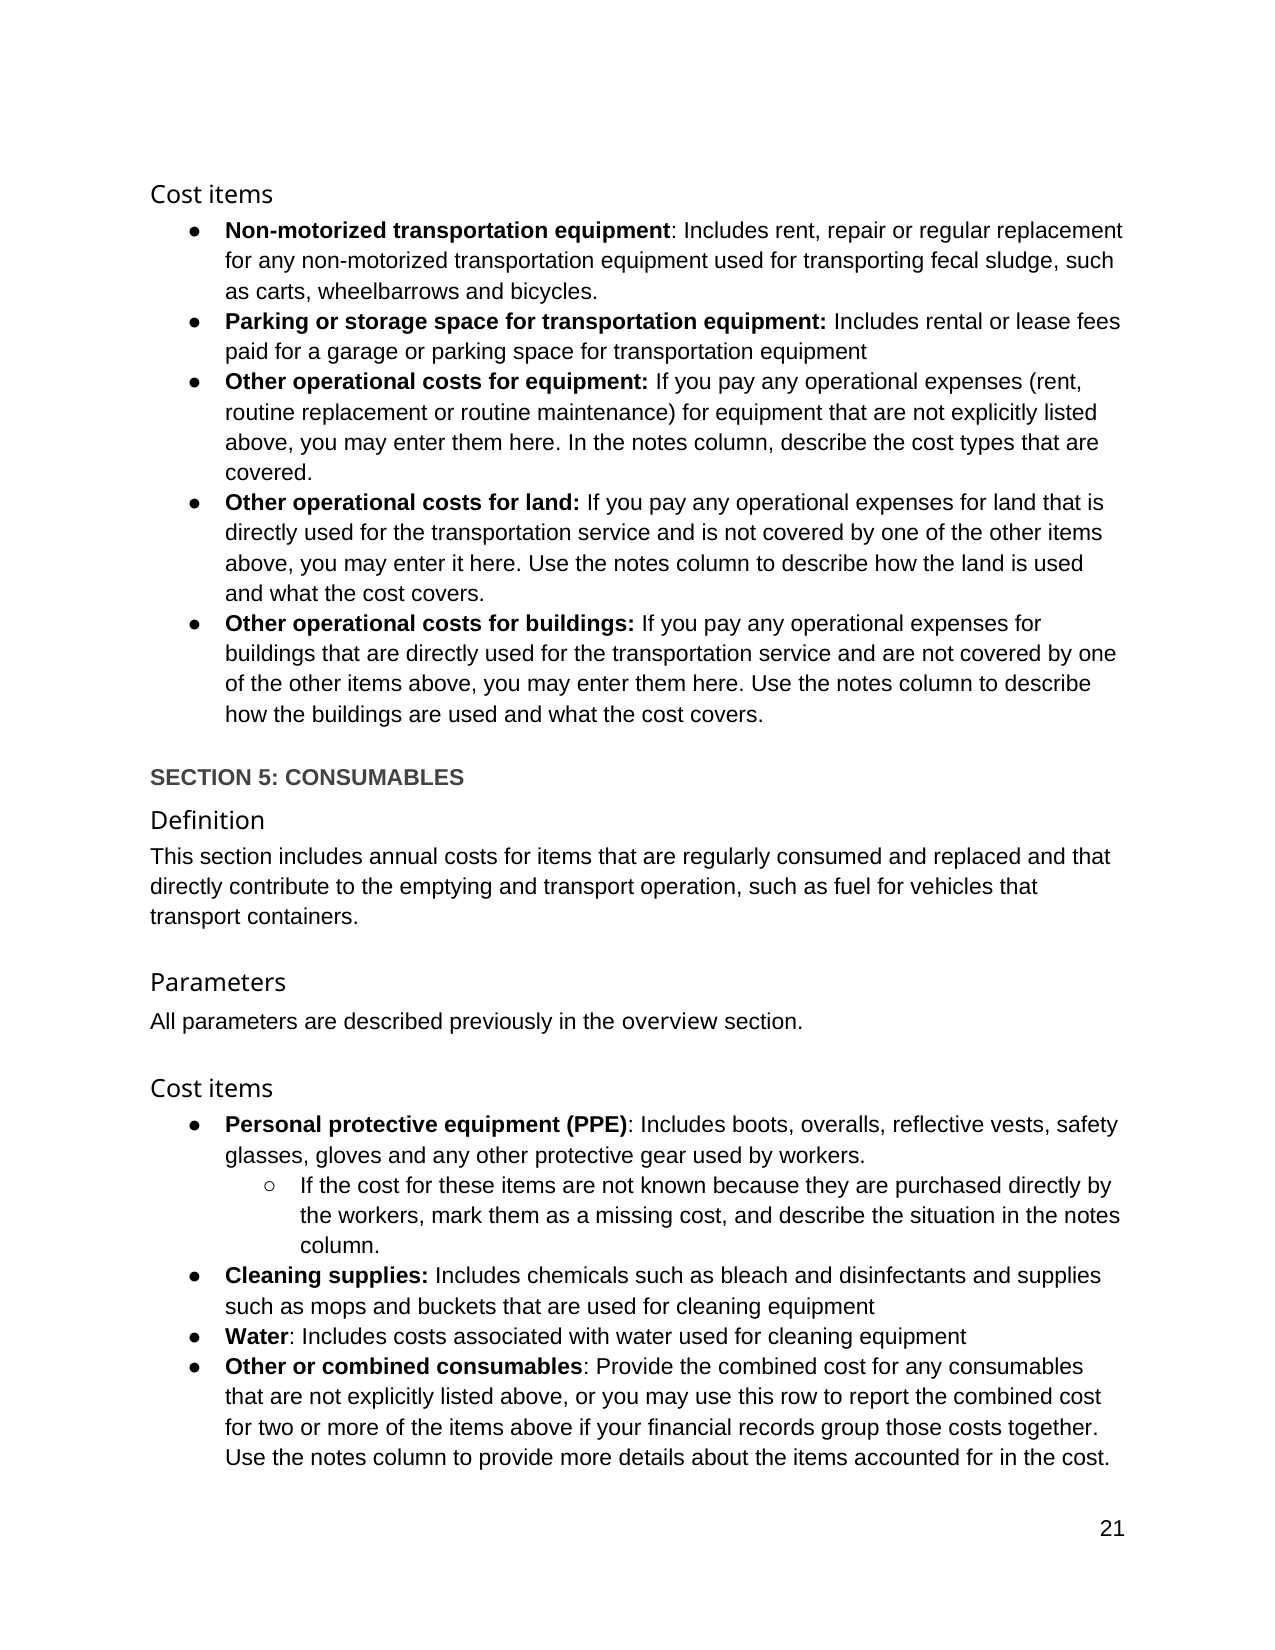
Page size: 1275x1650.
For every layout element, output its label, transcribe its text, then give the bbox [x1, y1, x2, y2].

list Non-motorized transportation equipment: Includes rent, repair or regular replacement for any non-motorized transportation equipment used for transporting fecal sludge, such as carts, wheelbarrows and bicycles. [187, 217, 1125, 304]
subtitle SECTION 5: CONSUMABLES [150, 764, 1125, 791]
list Cleaning supplies: Includes chemicals such as bleach and disinfectants and supplies such as mops and buckets that are used for cleaning equipment [187, 1262, 1125, 1319]
text All parameters are described previously in the overview section. [150, 1005, 1125, 1036]
list Water: Includes costs associated with water used for cleaning equipment [187, 1323, 1125, 1349]
subtitle Cost items [150, 177, 1125, 211]
subtitle Cost items [150, 1071, 1125, 1105]
text This section includes annual costs for items that are regularly consumed and replaced and that directly contribute to the emptying and transport operation, such as fuel for vehicles that transport containers. [150, 843, 1125, 930]
list Other operational costs for equipment: If you pay any operational expenses (rent, routine replacement or routine maintenance) for equipment that are not explicitly listed above, you may enter them here. In the notes column, describe the cost types that are covered. [187, 368, 1125, 485]
list Other or combined consumables: Provide the combined cost for any consumables that are not explicitly listed above, or you may use this row to report the combined cost for two or more of the items above if your financial records group those costs together. Use the notes column to provide more details about the items accounted for in the cost. [187, 1353, 1125, 1470]
list Personal protective equipment (PPE): Includes boots, overalls, reflective vests, safety glasses, gloves and any other protective gear used by workers. [187, 1111, 1125, 1168]
subtitle Parameters [150, 965, 1125, 999]
list Other operational costs for buildings: If you pay any operational expenses for buildings that are directly used for the transportation service and are not covered by one of the other items above, you may enter them here. Use the notes column to describe how the buildings are used and what the cost covers. [187, 610, 1125, 727]
list Parking or storage space for transportation equipment: Includes rental or lease fees paid for a garage or parking space for transportation equipment [187, 308, 1125, 364]
subtitle Definition [150, 803, 1125, 837]
list If the cost for these items are not known because they are purchased directly by the workers, mark them as a missing cost, and describe the situation in the notes column. [262, 1172, 1125, 1258]
list Other operational costs for land: If you pay any operational expenses for land that is directly used for the transportation service and is not covered by one of the other items above, you may enter it here. Use the notes column to describe how the land is used and what the cost covers. [187, 489, 1125, 606]
